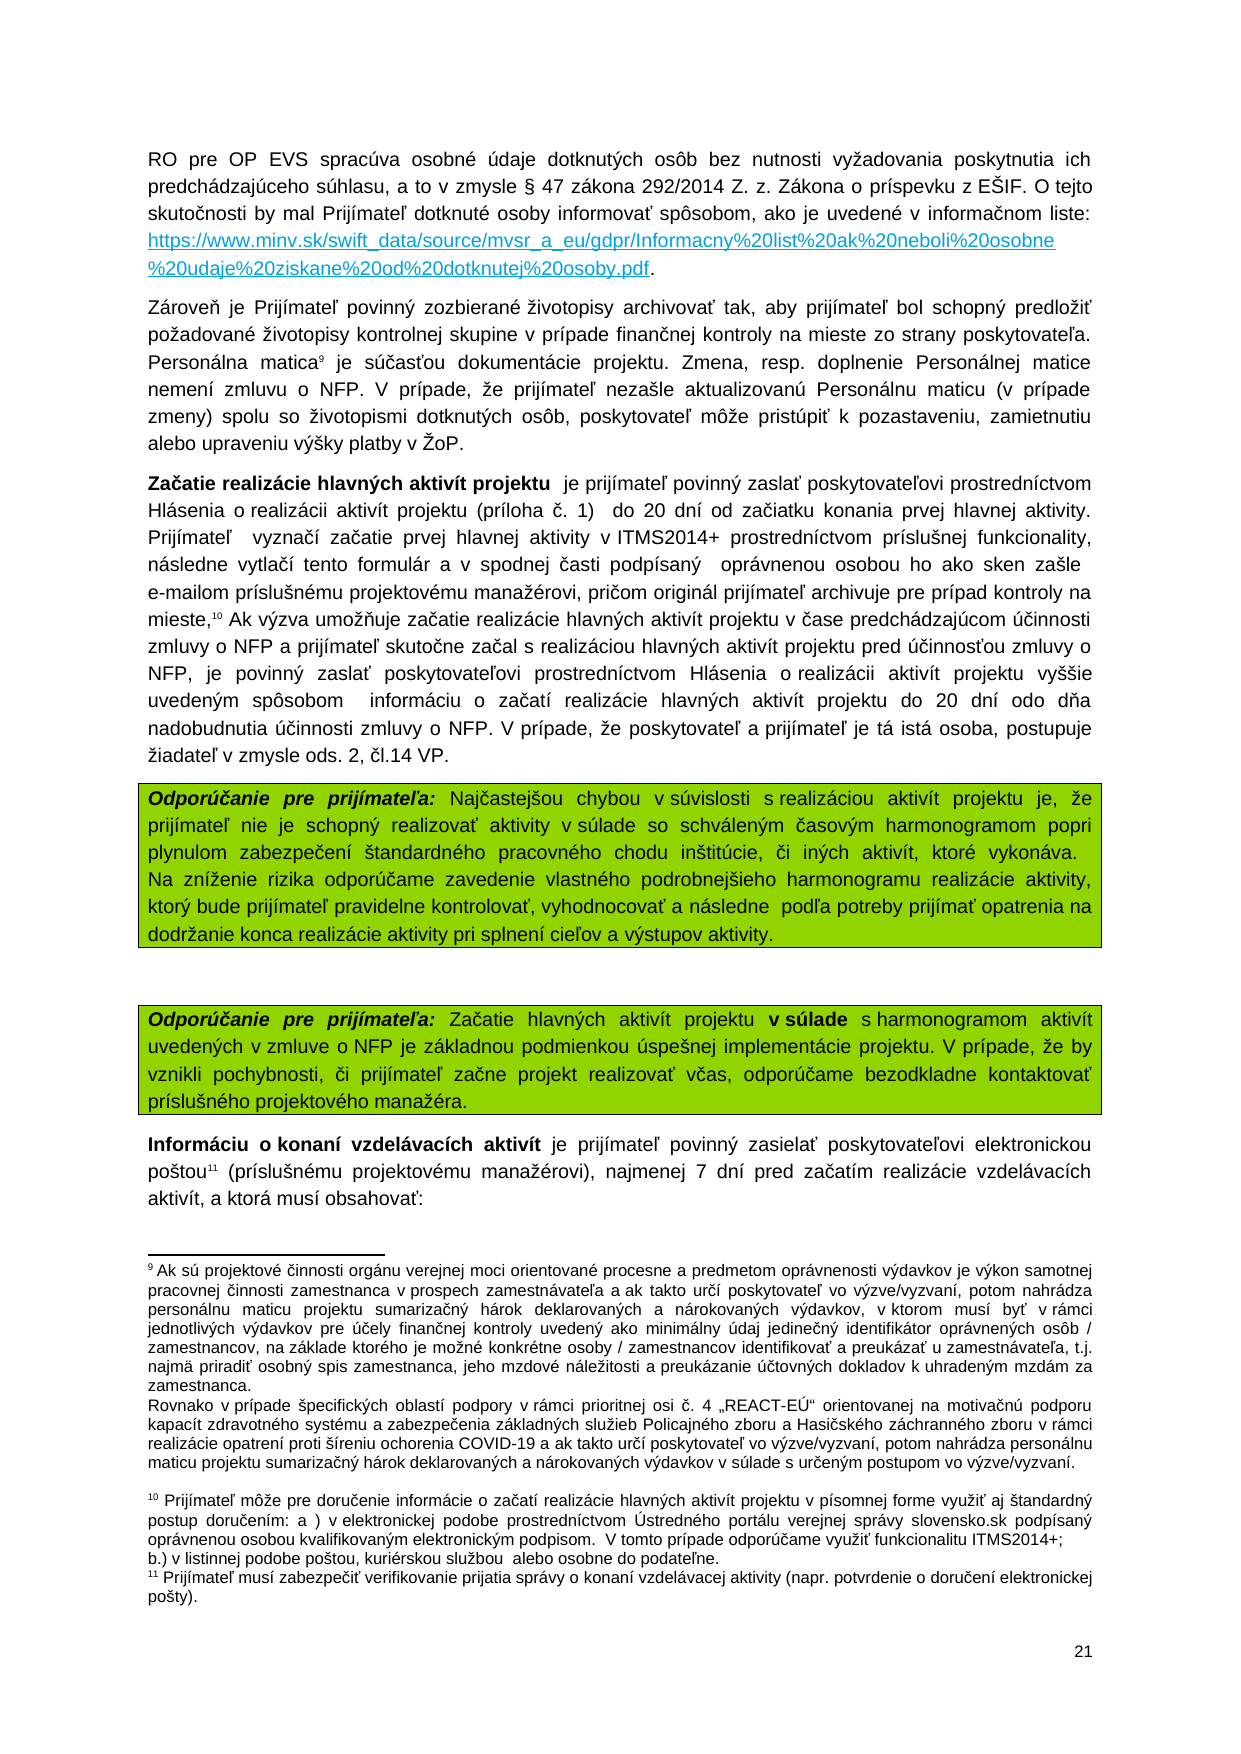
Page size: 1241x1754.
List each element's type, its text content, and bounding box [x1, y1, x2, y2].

text Zároveň je Prijímateľ povinný zozbierané životopisy archivovať tak, aby prijímateľ bol schopný predložiť požadované životopisy kontrolnej skupine v prípade finančnej kontroly na mieste zo strany poskytovateľa. Personálna matica je súčasťou dokumentácie projektu. Zmena, resp. doplnenie Personálnej matice nemení zmluvu o NFP. V prípade, že prijímateľ nezašle aktualizovanú Personálnu maticu (v prípade zmeny) spolu so životopismi dotknutých osôb, poskytovateľ môže pristúpiť k pozastaveniu, zamietnutiu alebo upraveniu výšky platby v ŽoP. [148, 296, 1092, 455]
text RO pre OP EVS spracúva osobné údaje dotknutých osôb bez nutnosti vyžadovania poskytnutia ich predchádzajúceho súhlasu, a to v zmysle § 47 zákona 292/2014 Z. z. Zákona o príspevku z EŠIF. O tejto skutočnosti by mal Prijímateľ dotknuté osoby informovať spôsobom, ako je uvedené v informačnom liste: https://www.minv.sk/swift_data/source/mvsr_a_eu/gdpr/Informacny%20list%20ak%20neboli%20osobne%20udaje%20ziskane%20od%20dotknutej%20osoby.pdf. [148, 148, 1092, 279]
text Informáciu o konaní vzdelávacích aktivít je prijímateľ povinný zasielať poskytovateľovi elektronickou poštou (príslušnému projektovému manažérovi), najmenej 7 dní pred začatím realizácie vzdelávacích aktivít, a ktorá musí obsahovať: [148, 1132, 1092, 1209]
text Začatie realizácie hlavných aktivít projektu je prijímateľ povinný zaslať poskytovateľovi prostredníctvom Hlásenia o realizácii aktivít projektu (príloha č. 1) do 20 dní od začiatku konania prvej hlavnej aktivity. Prijímateľ vyznačí začatie prvej hlavnej aktivity v ITMS2014+ prostredníctvom príslušnej funkcionality, následne vytlačí tento formulár a v spodnej časti podpísaný oprávnenou osobou ho ako sken zašle e-mailom príslušnému projektovému manažérovi, pričom originál prijímateľ archivuje pre prípad kontroly na mieste, Ak výzva umožňuje začatie realizácie hlavných aktivít projektu v čase predchádzajúcom účinnosti zmluvy o NFP a prijímateľ skutočne začal s realizáciou hlavných aktivít projektu pred účinnosťou zmluvy o NFP, je povinný zaslať poskytovateľovi prostredníctvom Hlásenia o realizácii aktivít projektu vyššie uvedeným spôsobom informáciu o začatí realizácie hlavných aktivít projektu do 20 dní odo dňa nadobudnutia účinnosti zmluvy o NFP. V prípade, že poskytovateľ a prijímateľ je tá istá osoba, postupuje žiadateľ v zmysle ods. 2, čl.14 VP. [148, 472, 1092, 766]
text Odporúčanie pre prijímateľa: Najčastejšou chybou v súvislosti s realizáciou aktivít projektu je, že prijímateľ nie je schopný realizovať aktivity v súlade so schváleným časovým harmonogramom popri plynulom zabezpečení štandardného pracovného chodu inštitúcie, či iných aktivít, ktoré vykonáva. Na zníženie rizika odporúčame zavedenie vlastného podrobnejšieho harmonogramu realizácie aktivity, ktorý bude prijímateľ pravidelne kontrolovať, vyhodnocovať a následne podľa potreby prijímať opatrenia na dodržanie konca realizácie aktivity pri splnení cieľov a výstupov aktivity. [139, 784, 1101, 947]
text Odporúčanie pre prijímateľa: Začatie hlavných aktivít projektu v súlade s harmonogramom aktivít uvedených v zmluve o NFP je základnou podmienkou úspešnej implementácie projektu. V prípade, že by vznikli pochybnosti, či prijímateľ začne projekt realizovať včas, odporúčame bezodkladne kontaktovať príslušného projektového manažéra. [139, 1006, 1101, 1114]
